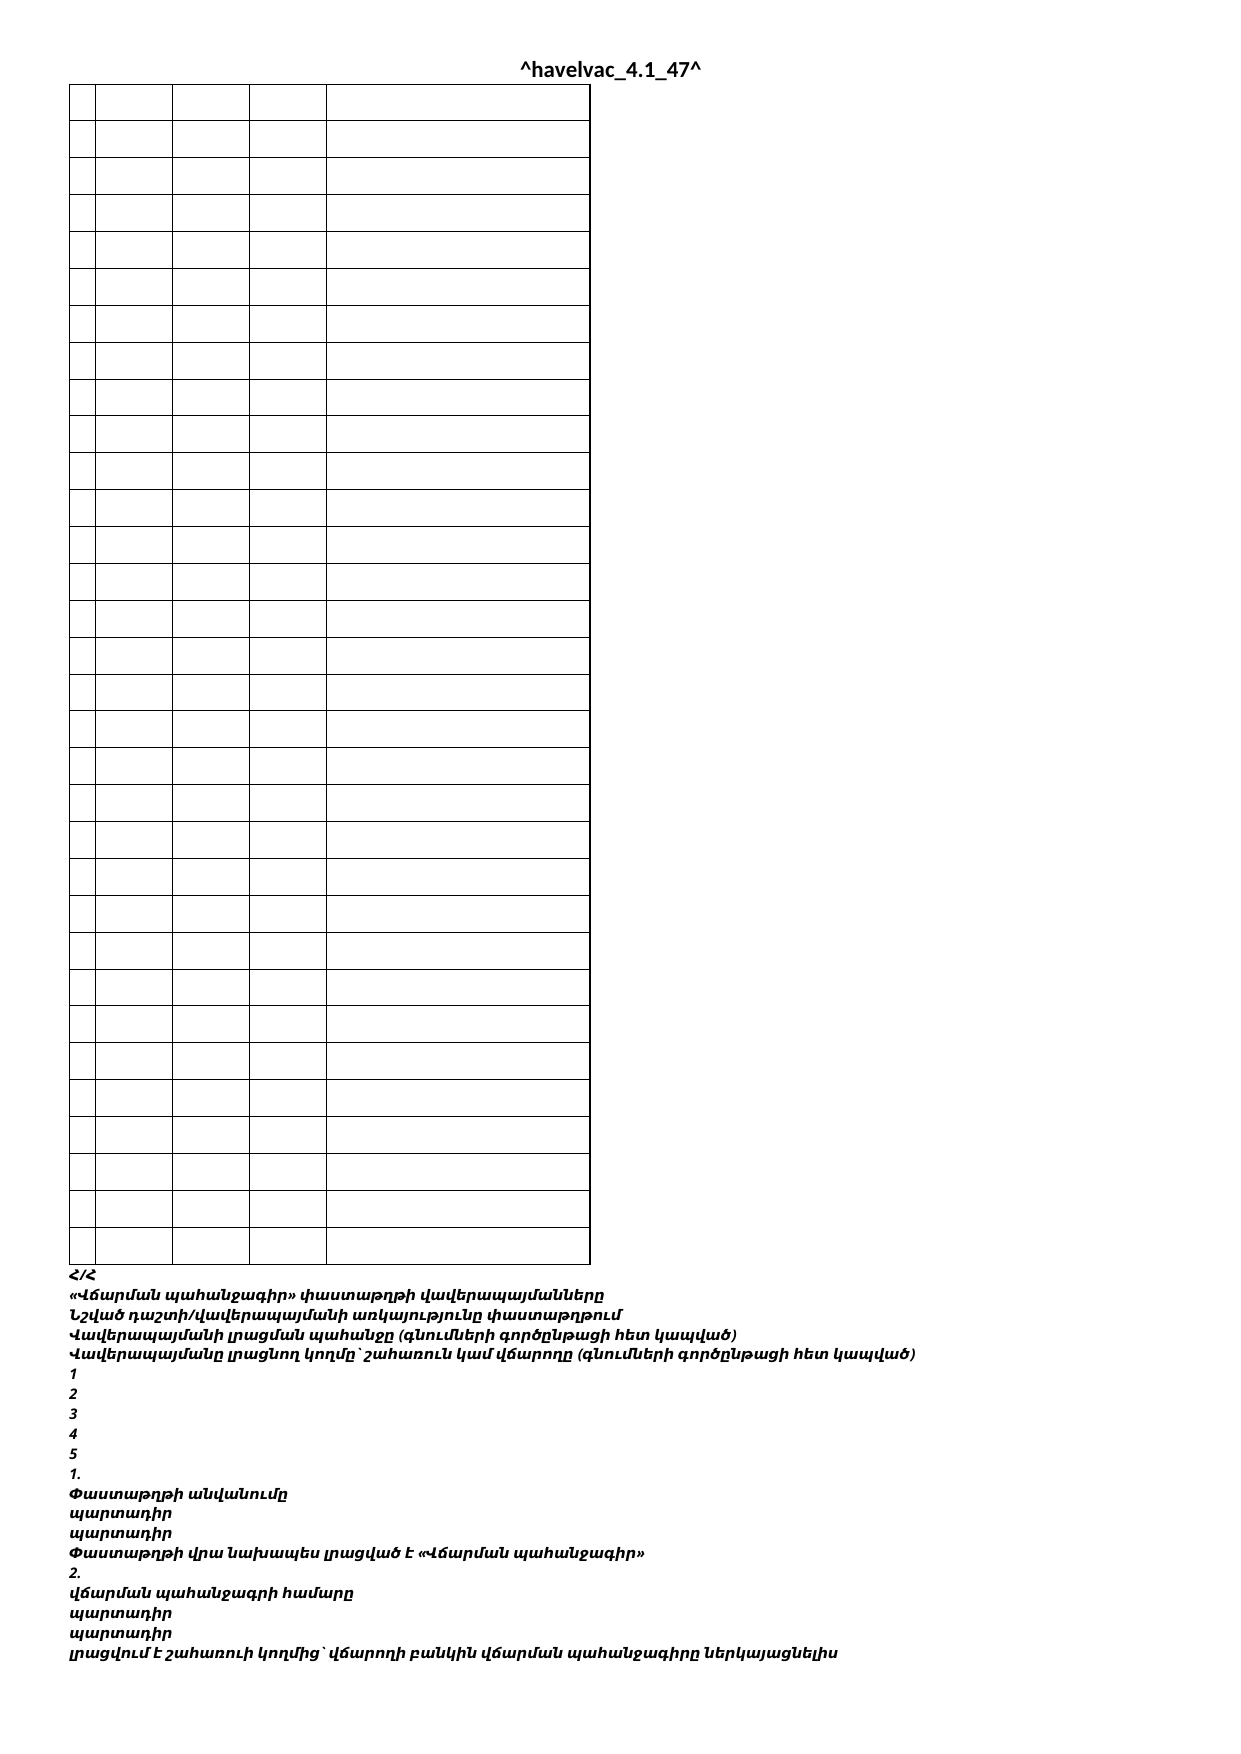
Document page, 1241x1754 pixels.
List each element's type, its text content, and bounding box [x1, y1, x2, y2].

text ^havelvac_4.1_47^ [69, 56, 1152, 83]
